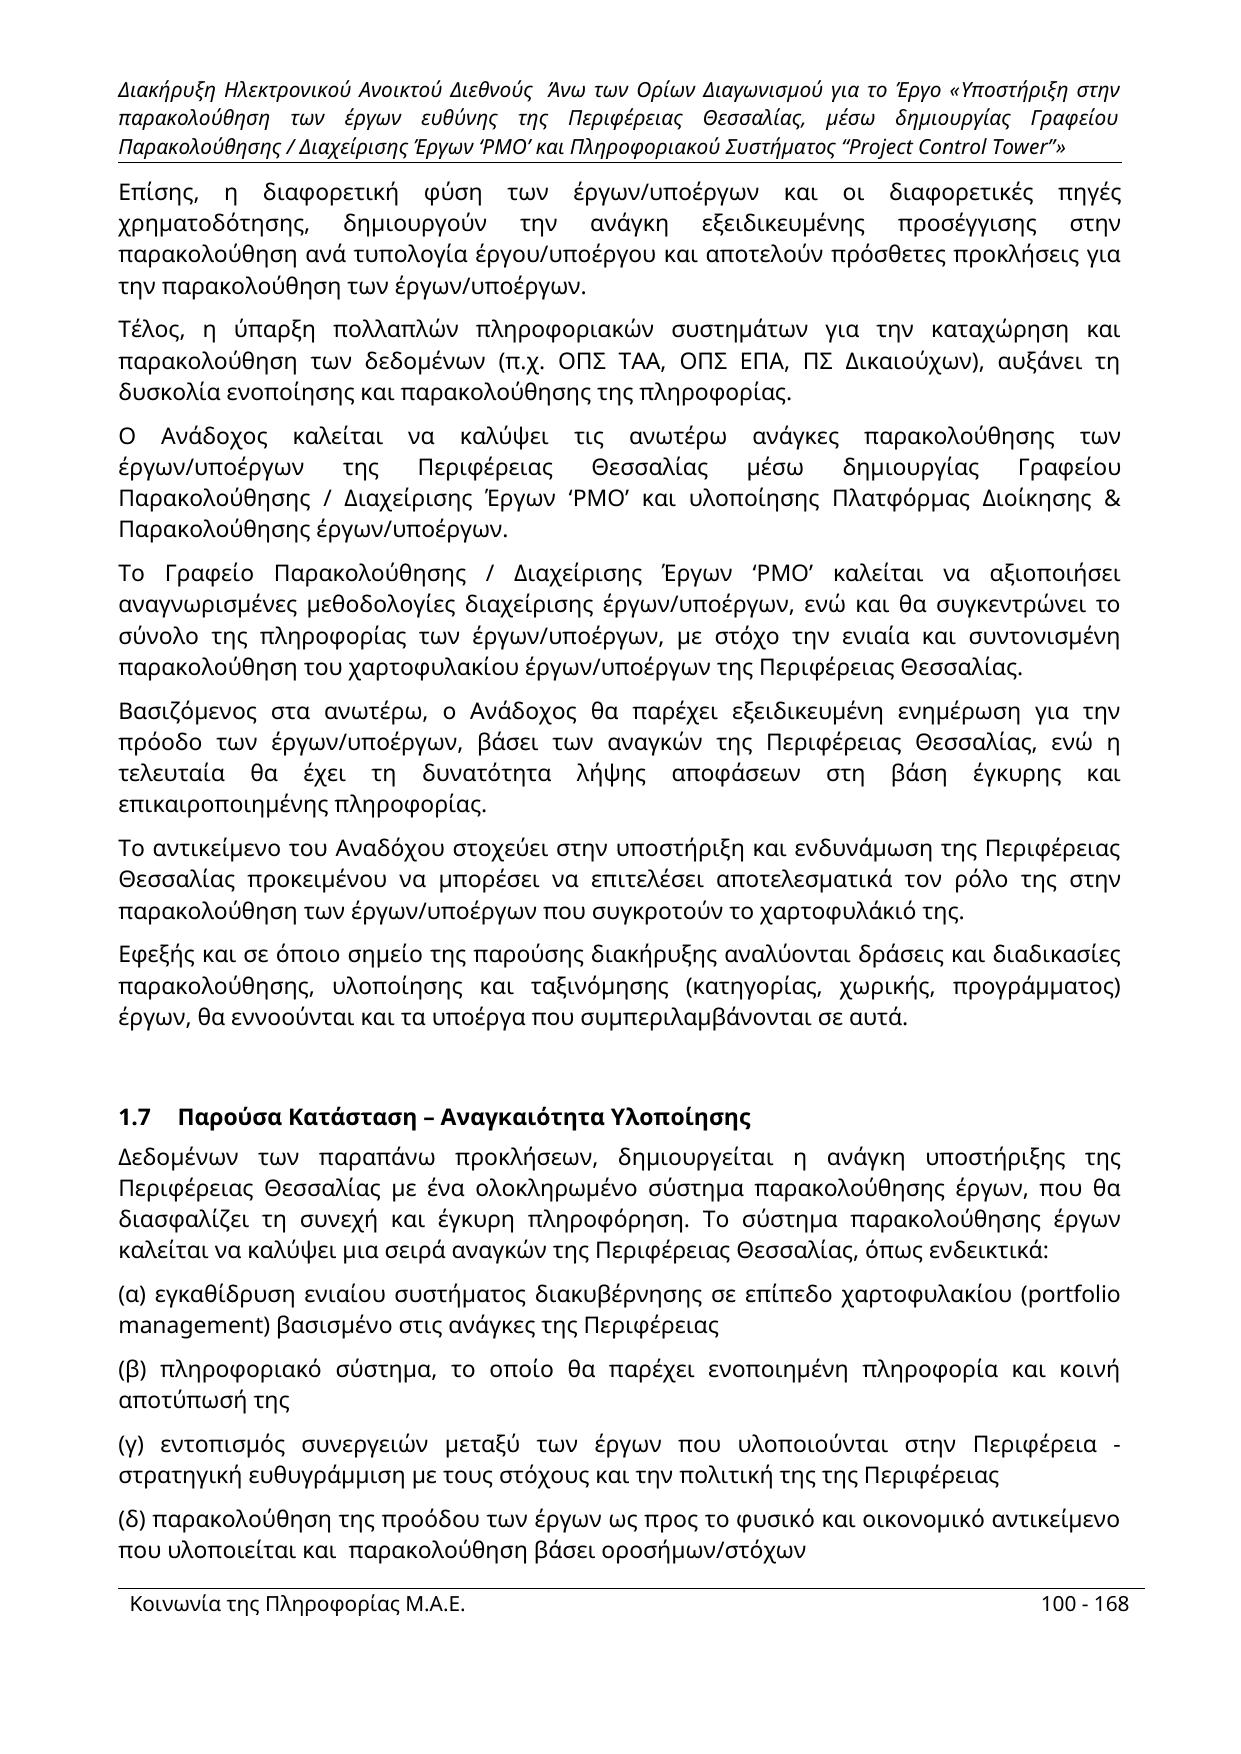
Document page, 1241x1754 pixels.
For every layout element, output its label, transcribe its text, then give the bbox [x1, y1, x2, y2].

text Τέλος, η ύπαρξη πολλαπλών πληροφοριακών συστημάτων για την καταχώρηση και παρακολούθηση των δεδομένων (π.χ. ΟΠΣ ΤΑΑ, ΟΠΣ ΕΠΑ, ΠΣ Δικαιούχων), αυξάνει τη δυσκολία ενοποίησης και παρακολούθησης της πληροφορίας. [118, 313, 1122, 407]
text Δεδομένων των παραπάνω προκλήσεων, δημιουργείται η ανάγκη υποστήριξης της Περιφέρειας Θεσσαλίας με ένα ολοκληρωμένο σύστημα παρακολούθησης έργων, που θα διασφαλίζει τη συνεχή και έγκυρη πληροφόρηση. Το σύστημα παρακολούθησης έργων καλείται να καλύψει μια σειρά αναγκών της Περιφέρειας Θεσσαλίας, όπως ενδεικτικά: [118, 1141, 1122, 1266]
text (γ) εντοπισμός συνεργειών μεταξύ των έργων που υλοποιούνται στην Περιφέρεια - στρατηγική ευθυγράμμιση με τους στόχους και την πολιτική της της Περιφέρειας [118, 1428, 1122, 1491]
text (α) εγκαθίδρυση ενιαίου συστήματος διακυβέρνησης σε επίπεδο χαρτοφυλακίου (portfolio management) βασισμένο στις ανάγκες της Περιφέρειας [118, 1278, 1122, 1341]
text (δ) παρακολούθηση της προόδου των έργων ως προς το φυσικό και οικονομικό αντικείμενο που υλοποιείται και παρακολούθηση βάσει οροσήμων/στόχων [118, 1503, 1122, 1566]
text (β) πληροφοριακό σύστημα, το οποίο θα παρέχει ενοποιημένη πληροφορία και κοινή αποτύπωσή της [118, 1353, 1122, 1416]
text Βασιζόμενος στα ανωτέρω, ο Ανάδοχος θα παρέχει εξειδικευμένη ενημέρωση για την πρόοδο των έργων/υποέργων, βάσει των αναγκών της Περιφέρειας Θεσσαλίας, ενώ η τελευταία θα έχει τη δυνατότητα λήψης αποφάσεων στη βάση έγκυρης και επικαιροποιημένης πληροφορίας. [118, 695, 1122, 820]
text Ο Ανάδοχος καλείται να καλύψει τις ανωτέρω ανάγκες παρακολούθησης των έργων/υποέργων της Περιφέρειας Θεσσαλίας μέσω δημιουργίας Γραφείου Παρακολούθησης / Διαχείρισης Έργων ‘PMO’ και υλοποίησης Πλατφόρμας Διοίκησης & Παρακολούθησης έργων/υποέργων. [118, 420, 1122, 545]
text Το αντικείμενο του Αναδόχου στοχεύει στην υποστήριξη και ενδυνάμωση της Περιφέρειας Θεσσαλίας προκειμένου να μπορέσει να επιτελέσει αποτελεσματικά τον ρόλο της στην παρακολούθηση των έργων/υποέργων που συγκροτούν το χαρτοφυλάκιό της. [118, 832, 1122, 926]
text Παρούσα Κατάσταση – Αναγκαιότητα Υλοποίησης [118, 1101, 1122, 1132]
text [118, 176, 1122, 301]
text Εφεξής και σε όποιο σημείο της παρούσης διακήρυξης αναλύονται δράσεις και διαδικασίες παρακολούθησης, υλοποίησης και ταξινόμησης (κατηγορίας, χωρικής, προγράμματος) έργων, θα εννοούνται και τα υποέργα που συμπεριλαμβάνονται σε αυτά. [118, 938, 1122, 1032]
text Το Γραφείο Παρακολούθησης / Διαχείρισης Έργων ‘PMO’ καλείται να αξιοποιήσει αναγνωρισμένες μεθοδολογίες διαχείρισης έργων/υποέργων, ενώ και θα συγκεντρώνει το σύνολο της πληροφορίας των έργων/υποέργων, με στόχο την ενιαία και συντονισμένη παρακολούθηση του χαρτοφυλακίου έργων/υποέργων της Περιφέρειας Θεσσαλίας. [118, 557, 1122, 682]
